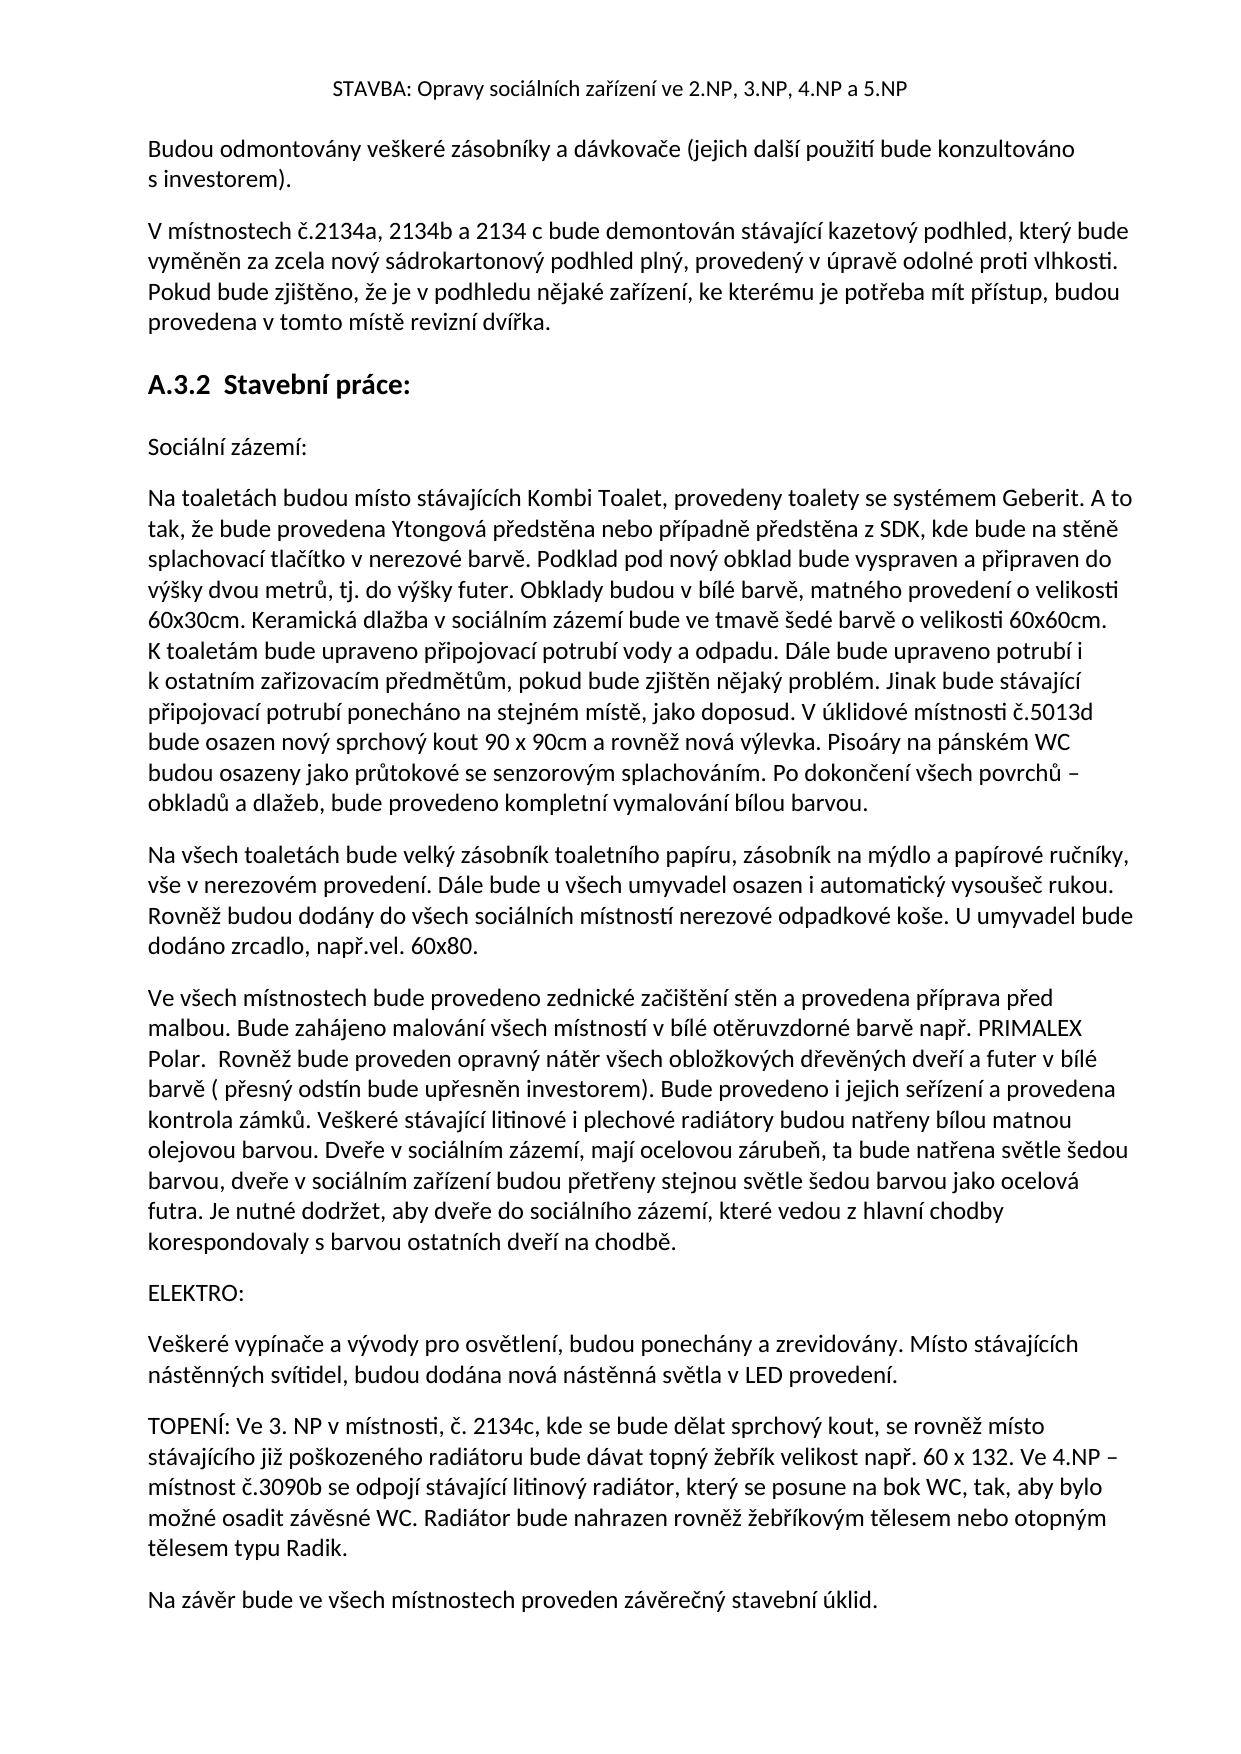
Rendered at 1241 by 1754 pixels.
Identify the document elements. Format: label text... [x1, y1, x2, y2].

text ELEKTRO: [148, 1277, 1137, 1308]
text Na toaletách budou místo stávajících Kombi Toalet, provedeny toalety se systémem Geberit. A to tak, že bude provedena Ytongová předstěna nebo případně předstěna z SDK, kde bude na stěně splachovací tlačítko v nerezové barvě. Podklad pod nový obklad bude vyspraven a připraven do výšky dvou metrů, tj. do výšky futer. Obklady budou v bílé barvě, matného provedení o velikosti 60x30cm. Keramická dlažba v sociálním zázemí bude ve tmavě šedé barvě o velikosti 60x60cm. K toaletám bude upraveno připojovací potrubí vody a odpadu. Dále bude upraveno potrubí i k ostatním zařizovacím předmětům, pokud bude zjištěn nějaký problém. Jinak bude stávající připojovací potrubí ponecháno na stejném místě, jako doposud. V úklidové místnosti č.5013d bude osazen nový sprchový kout 90 x 90cm a rovněž nová výlevka. Pisoáry na pánském WC budou osazeny jako průtokové se senzorovým splachováním. Po dokončení všech povrchů – obkladů a dlažeb, bude provedeno kompletní vymalování bílou barvou. [148, 482, 1137, 818]
text Na závěr bude ve všech místnostech proveden závěrečný stavební úklid. [148, 1584, 1137, 1614]
text V místnostech č.2134a, 2134b a 2134 c bude demontován stávající kazetový podhled, který bude vyměněn za zcela nový sádrokartonový podhled plný, provedený v úpravě odolné proti vlhkosti. Pokud bude zjištěno, že je v podhledu nějaké zařízení, ke kterému je potřeba mít přístup, budou provedena v tomto místě revizní dvířka. [148, 215, 1137, 337]
text TOPENÍ: Ve 3. NP v místnosti, č. 2134c, kde se bude dělat sprchový kout, se rovněž místo stávajícího již poškozeného radiátoru bude dávat topný žebřík velikost např. 60 x 132. Ve 4.NP – místnost č.3090b se odpojí stávající litinový radiátor, který se posune na bok WC, tak, aby bylo možné osadit závěsné WC. Radiátor bude nahrazen rovněž žebříkovým tělesem nebo otopným tělesem typu Radik. [148, 1410, 1137, 1563]
text Sociální zázemí: [148, 431, 1137, 461]
text Ve všech místnostech bude provedeno zednické začištění stěn a provedena příprava před malbou. Bude zahájeno malování všech místností v bílé otěruvzdorné barvě např. PRIMALEX Polar. Rovněž bude proveden opravný nátěr všech obložkových dřevěných dveří a futer v bílé barvě ( přesný odstín bude upřesněn investorem). Bude provedeno i jejich seřízení a provedena kontrola zámků. Veškeré stávající litinové i plechové radiátory budou natřeny bílou matnou olejovou barvou. Dveře v sociálním zázemí, mají ocelovou zárubeň, ta bude natřena světle šedou barvou, dveře v sociálním zařízení budou přetřeny stejnou světle šedou barvou jako ocelová futra. Je nutné dodržet, aby dveře do sociálního zázemí, které vedou z hlavní chodby korespondovaly s barvou ostatních dveří na chodbě. [148, 982, 1137, 1256]
text A.3.2 Stavební práce: [148, 366, 1137, 402]
text Veškeré vypínače a vývody pro osvětlení, budou ponechány a zrevidovány. Místo stávajících nástěnných svítidel, budou dodána nová nástěnná světla v LED provedení. [148, 1328, 1137, 1389]
text Na všech toaletách bude velký zásobník toaletního papíru, zásobník na mýdlo a papírové ručníky, vše v nerezovém provedení. Dále bude u všech umyvadel osazen i automatický vysoušeč rukou. Rovněž budou dodány do všech sociálních místností nerezové odpadkové koše. U umyvadel bude dodáno zrcadlo, např.vel. 60x80. [148, 839, 1137, 961]
text Budou odmontovány veškeré zásobníky a dávkovače (jejich další použití bude konzultováno s investorem). [148, 133, 1137, 194]
